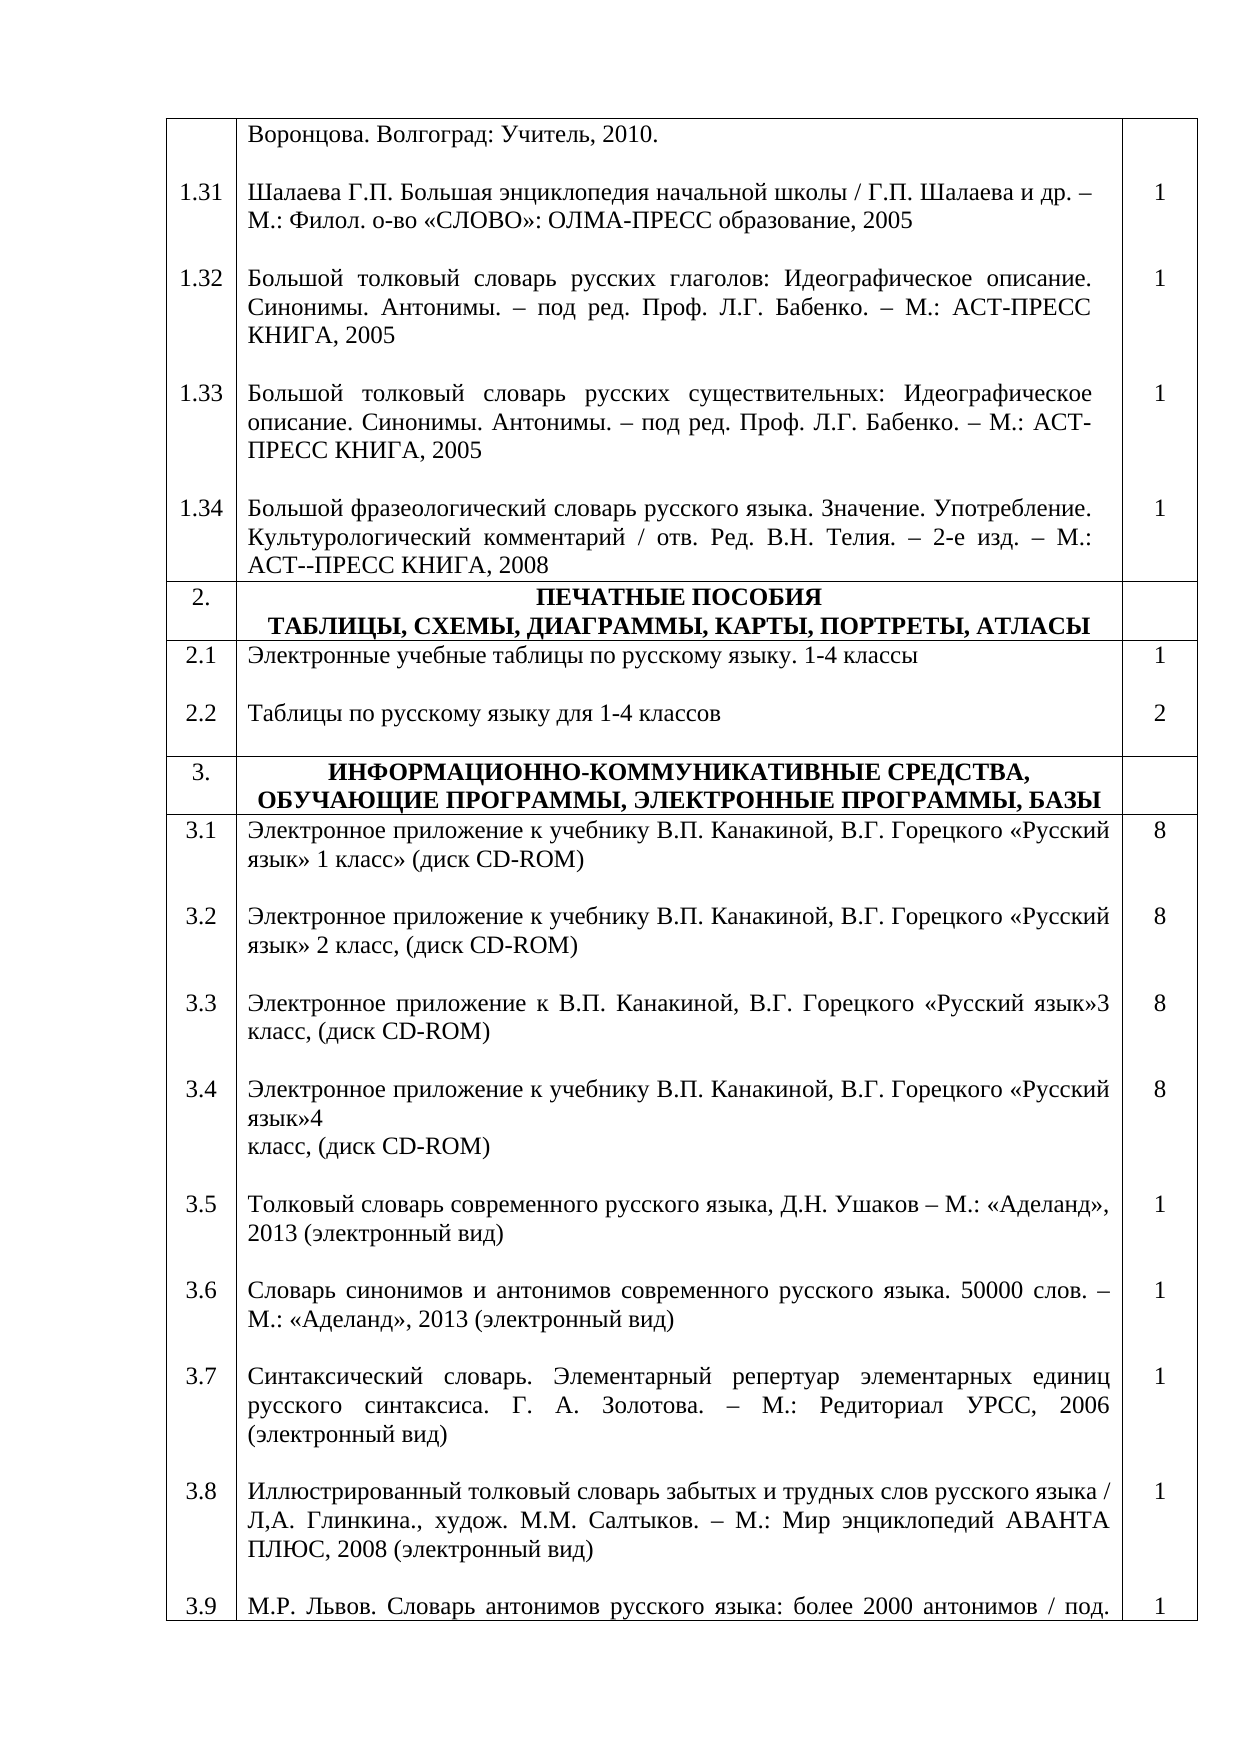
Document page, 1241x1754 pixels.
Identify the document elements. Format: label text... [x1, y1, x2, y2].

table_cell 3. [167, 757, 236, 814]
table_cell Электронные учебные таблицы по русскому языку. 1-4 классы Таблицы по русскому языку для 1-4 классов [237, 641, 1122, 756]
table_cell [1123, 582, 1197, 639]
table_cell 1 2 [1123, 641, 1197, 756]
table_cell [237, 815, 1122, 1620]
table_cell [237, 119, 1122, 581]
table_cell 2.1 2.2 [167, 641, 236, 756]
table_cell [1123, 757, 1197, 814]
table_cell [1123, 119, 1197, 581]
table_cell информационно-коммуникативные средства, обучающие программы, электронные программы, базы [237, 757, 1122, 814]
table_cell 8 8 8 8 1 1 1 1 1 1 [1123, 815, 1197, 1620]
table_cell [167, 815, 236, 1620]
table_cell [167, 119, 236, 581]
table_cell 2. [167, 582, 236, 639]
table_cell Печатные пособия таблицы, схемы, диаграммы, карты, портреты, атласы [237, 582, 1122, 639]
